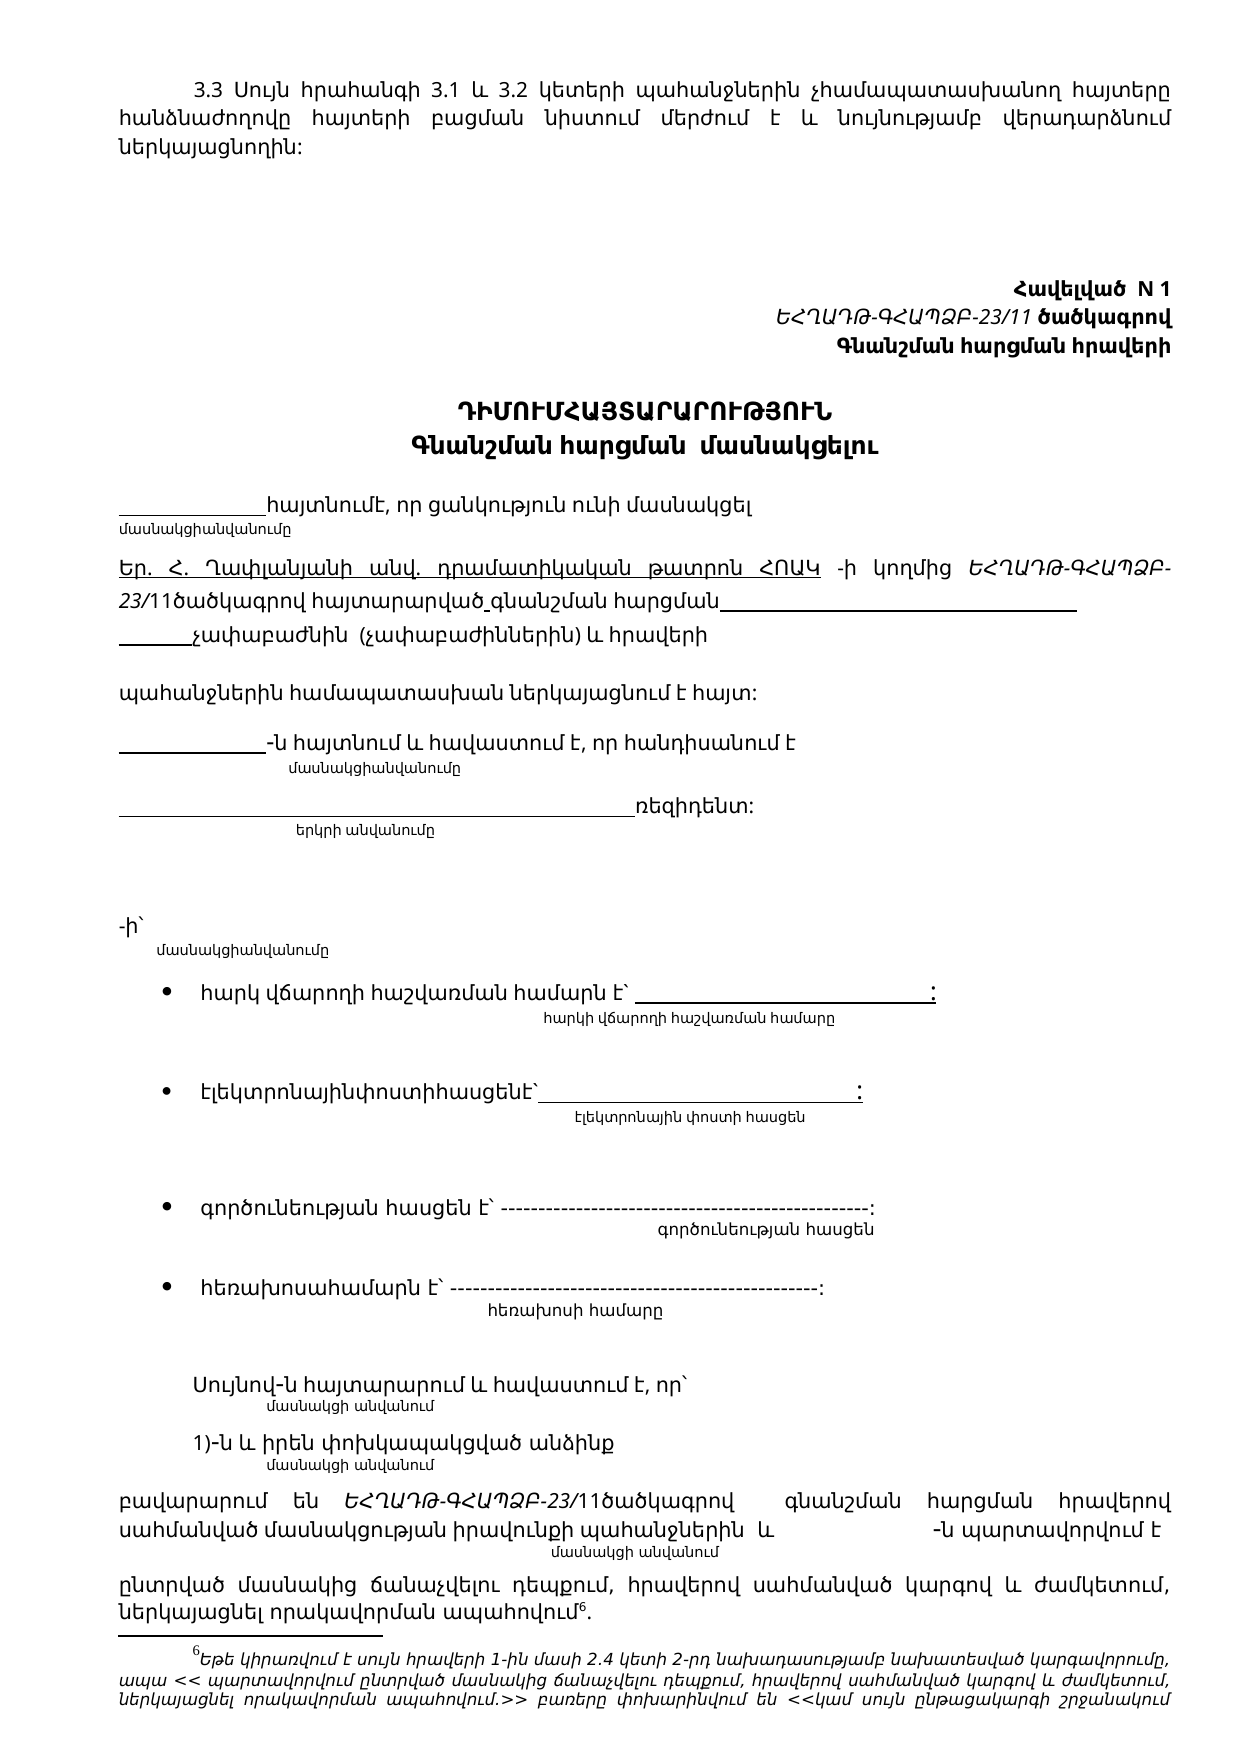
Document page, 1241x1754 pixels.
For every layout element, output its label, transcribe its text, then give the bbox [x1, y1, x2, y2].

text էլեկտրոնային փոստի հասցեն [118, 1107, 1171, 1141]
text 1)-ն և իրեն փոխկապակցված անձինք [118, 1427, 1171, 1457]
subtitle Գնանշման հարցման մասնակցելու [118, 427, 1171, 462]
list գործունեության հասցեն է՝ -------------------------------------------------: [163, 1196, 1171, 1220]
text մասնակցի անվանում [118, 1457, 1171, 1486]
text պահանջներին համապատասխան ներկայացնում է հայտ: [118, 678, 1171, 706]
text -ն հայտնում և հավաստում է, որ հանդիսանում է [118, 723, 1171, 757]
list հեռախոսահամարն է՝ -------------------------------------------------: [163, 1276, 1171, 1301]
text հեռախոսի համարը [487, 1301, 1171, 1320]
text ԴԻՄՈՒՄՀԱՅՏԱՐԱՐՈՒԹՅՈՒՆ [118, 393, 1171, 427]
text -ի՝ [118, 911, 1171, 939]
list հարկ վճարողի հաշվառման համարն է` : [163, 973, 1171, 1007]
text ռեզիդենտ: [118, 791, 1171, 820]
text մասնակցիանվանումը [118, 939, 1171, 973]
text հարկի վճարողի հաշվառման համարը [266, 1007, 1171, 1041]
text բավարարում են ԵՀՂԱԴԹ-ԳՀԱՊՁԲ-23/11ծածկագրով գնանշման հարցման հրավերով սահմանված մասնակցության իրավունքի պահանջներին և -ն պարտավորվում է [118, 1486, 1171, 1544]
text հայտնումէ, որ ցանկություն ունի մասնակցել [118, 490, 1171, 519]
text մասնակցիանվանումը [118, 519, 1171, 553]
text մասնակցի անվանում [118, 1398, 1171, 1427]
text Հավելված N 1 [118, 274, 1171, 302]
text գործունեության հասցեն [118, 1220, 1171, 1240]
text մասնակցի անվանում [118, 1544, 1171, 1573]
text մասնակցիանվանումը [118, 757, 1171, 791]
text Գնանշման հարցման հրավերի [118, 331, 1171, 359]
list էլեկտրոնայինփոստիհասցենէ` : [163, 1073, 1171, 1107]
text երկրի անվանումը [118, 820, 1171, 854]
text Եր. Հ. Ղափլանյանի անվ. դրամատիկական թատրոն ՀՈԱԿ -ի կողմից ԵՀՂԱԴԹ-ԳՀԱՊՁԲ-23/11ծածկագրով հայտարարված գնանշման հարցման չափաբաժնին (չափաբաժիններին) և հրավերի [118, 553, 1171, 649]
text Սույնով-ն հայտարարում և հավաստում է, որ՝ [118, 1369, 1171, 1398]
text ԵՀՂԱԴԹ-ԳՀԱՊՁԲ-23/11 ծածկագրով [118, 302, 1171, 331]
text 3.3 Սույն հրահանգի 3.1 և 3.2 կետերի պահանջներին չհամապատասխանող հայտերը հանձնաժողովը հայտերի բացման նիստում մերժում է և նույնությամբ վերադարձնում ներկայացնողին: [118, 75, 1171, 160]
text ընտրված մասնակից ճանաչվելու դեպքում, հրավերով սահմանված կարգով և ժամկետում, ներկայացնել որակավորման ապահովում. [118, 1573, 1171, 1626]
